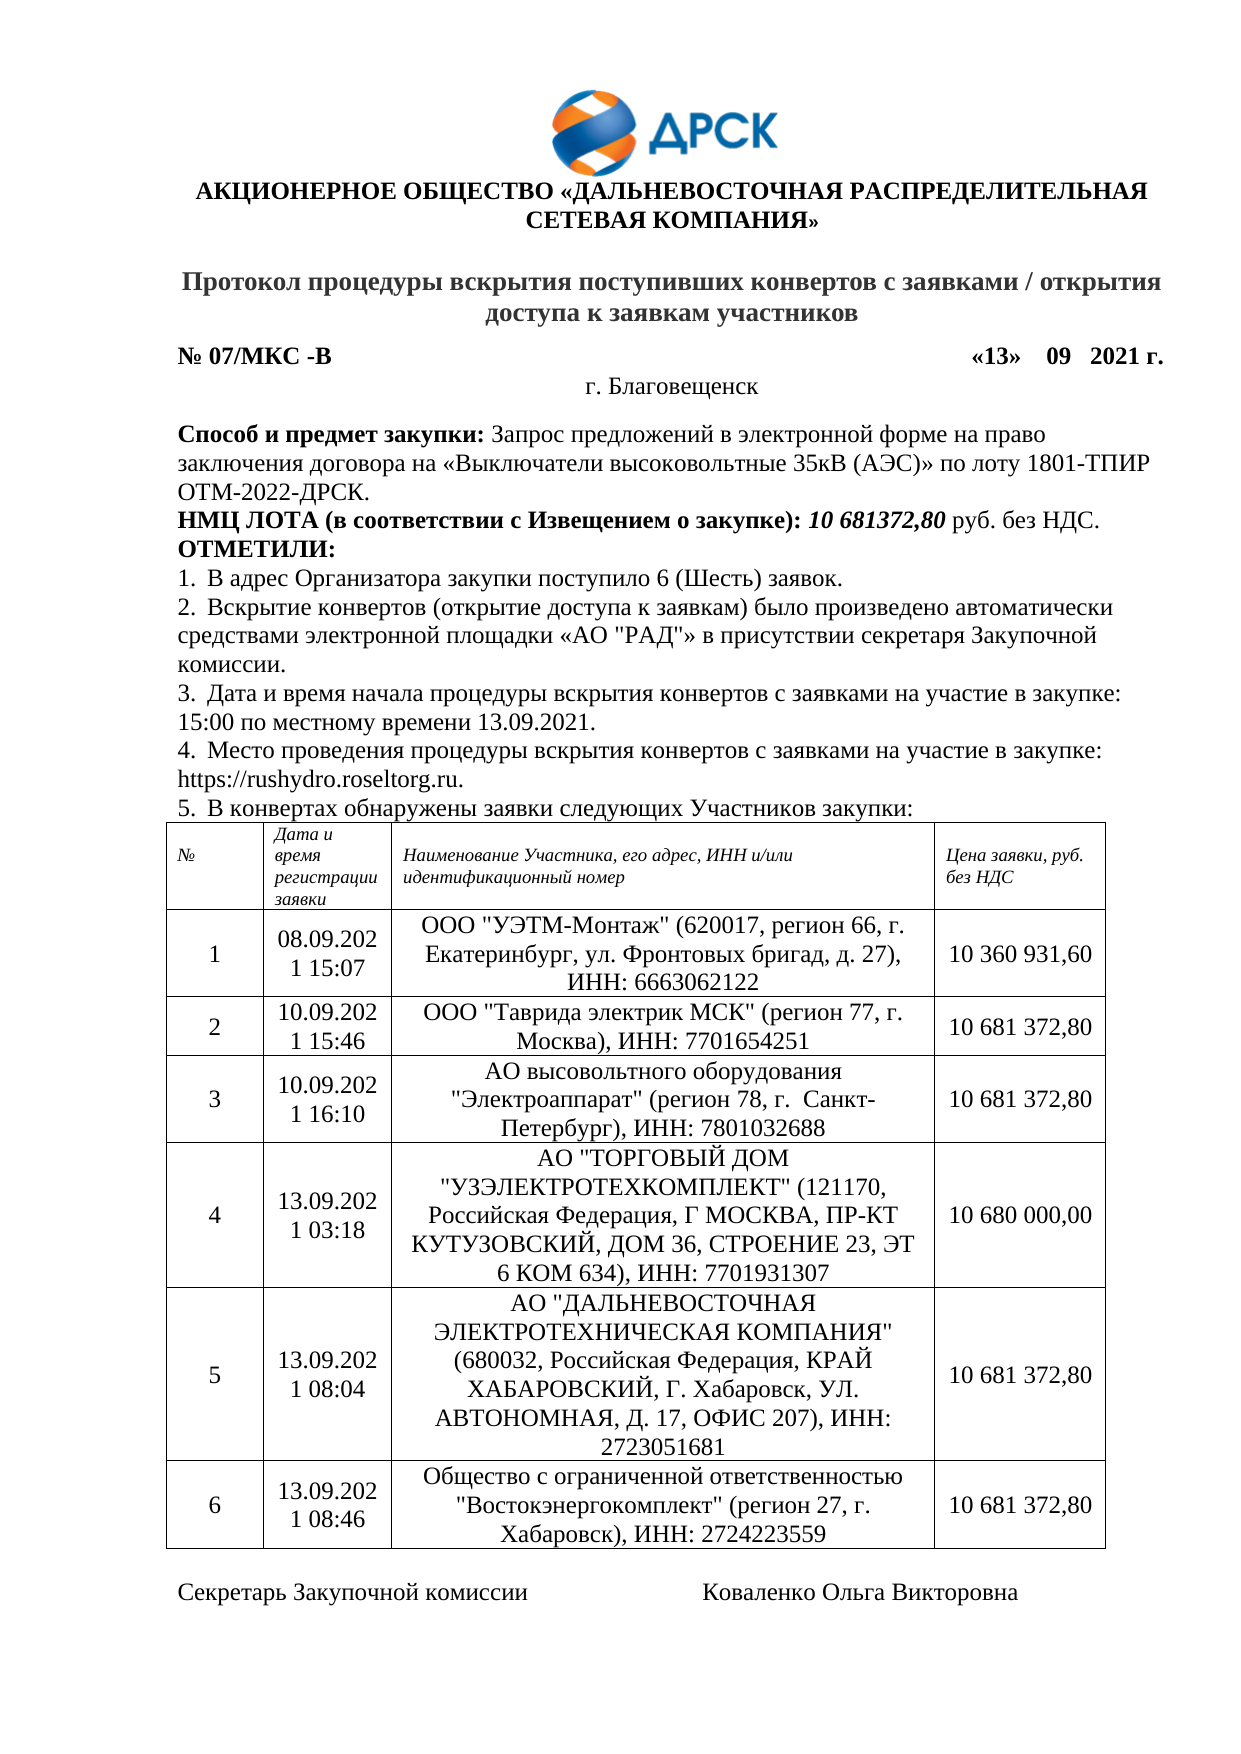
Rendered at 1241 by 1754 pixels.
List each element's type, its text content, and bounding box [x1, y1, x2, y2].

table_header Секретарь Закупочной комиссии [166, 1578, 684, 1606]
list Дата и время начала процедуры вскрытия конвертов с заявками на участие в закупке: 15:00 по местному времени 13.09.2021. [177, 678, 1167, 735]
table_cell 10 681 372,80 [935, 1056, 1105, 1142]
table_cell 2 [167, 997, 263, 1055]
text АКЦИОНЕРНОЕ ОБЩЕСТВО «ДАЛЬНЕВОСТОЧНАЯ РАСПРЕДЕЛИТЕЛЬНАЯ СЕТЕВАЯ КОМПАНИЯ» [177, 176, 1167, 234]
text Протокол процедуры вскрытия поступивших конвертов с заявками / открытия доступа к заявкам участников [177, 265, 1167, 327]
table_header Коваленко Ольга Викторовна [685, 1578, 1178, 1606]
table_cell 10 360 931,60 [935, 910, 1105, 996]
picture [548, 87, 795, 177]
list Место проведения процедуры вскрытия конвертов с заявками на участие в закупке: https://rushydro.roseltorg.ru. [177, 735, 1167, 793]
table_cell АО "ТОРГОВЫЙ ДОМ "УЗЭЛЕКТРОТЕХКОМПЛЕКТ" (121170, Российская Федерация, Г МОСКВА, ПР-КТ КУТУЗОВСКИЙ, ДОМ 36, СТРОЕНИЕ 23, ЭТ 6 КОМ 634), ИНН: 7701931307 [392, 1143, 934, 1287]
table_cell 10.09.2021 15:46 [264, 997, 391, 1055]
text НМЦ ЛОТА (в соответствии с Извещением о закупке): 10 681372,80 руб. без НДС. [177, 505, 1167, 534]
table_header «13» 09 2021 г. [670, 339, 1165, 371]
table_cell 4 [167, 1143, 263, 1287]
table_cell 08.09.2021 15:07 [264, 910, 391, 996]
table_cell 6 [167, 1461, 263, 1548]
table_cell ООО "Таврида электрик МСК" (регион 77, г. Москва), ИНН: 7701654251 [392, 997, 934, 1055]
table_header № [167, 823, 263, 909]
list В конвертах обнаружены заявки следующих Участников закупки: [177, 793, 1167, 822]
table_cell 13.09.2021 08:04 [264, 1288, 391, 1460]
table_cell 10 680 000,00 [935, 1143, 1105, 1287]
table_cell 10 681 372,80 [935, 1288, 1105, 1460]
table_header Цена заявки, руб. без НДС [935, 823, 1105, 909]
table_cell Общество с ограниченной ответственностью "Востокэнергокомплект" (регион 27, г. Хабаровск), ИНН: 2724223559 [392, 1461, 934, 1548]
list В адрес Организатора закупки поступило 6 (Шесть) заявок. [177, 563, 1167, 592]
table_cell 1 [167, 910, 263, 996]
table_cell 13.09.2021 08:46 [264, 1461, 391, 1548]
list Вскрытие конвертов (открытие доступа к заявкам) было произведено автоматически средствами электронной площадки «АО "РАД"» в присутствии секретаря Закупочной комиссии. [177, 592, 1167, 678]
text Способ и предмет закупки: Запрос предложений в электронной форме на право заключения договора на «Выключатели высоковольтные 35кВ (АЭС)» по лоту 1801-ТПИР ОТМ-2022-ДРСК. [177, 419, 1167, 505]
table_cell 10.09.2021 16:10 [264, 1056, 391, 1142]
table_cell 10 681 372,80 [935, 997, 1105, 1055]
table_header Наименование Участника, его адрес, ИНН и/или идентификационный номер [392, 823, 934, 909]
text ОТМЕТИЛИ: [177, 534, 1167, 563]
text г. Благовещенск [177, 371, 1167, 400]
table_header № 07/МКС -В [176, 339, 670, 371]
table_cell ООО "УЭТМ-Монтаж" (620017, регион 66, г. Екатеринбург, ул. Фронтовых бригад, д. 27), ИНН: 6663062122 [392, 910, 934, 996]
table_cell 5 [167, 1288, 263, 1460]
table_cell АО высовольтного оборудования "Электроаппарат" (регион 78, г. Санкт-Петербург), ИНН: 7801032688 [392, 1056, 934, 1142]
table_cell 13.09.2021 03:18 [264, 1143, 391, 1287]
table_cell 10 681 372,80 [935, 1461, 1105, 1548]
table_cell 3 [167, 1056, 263, 1142]
table_cell АО "ДАЛЬНЕВОСТОЧНАЯ ЭЛЕКТРОТЕХНИЧЕСКАЯ КОМПАНИЯ" (680032, Российская Федерация, КРАЙ ХАБАРОВСКИЙ, Г. Хабаровск, УЛ. АВТОНОМНАЯ, Д. 17, ОФИС 207), ИНН: 2723051681 [392, 1288, 934, 1460]
table_header Дата и время регистрации заявки [264, 823, 391, 909]
